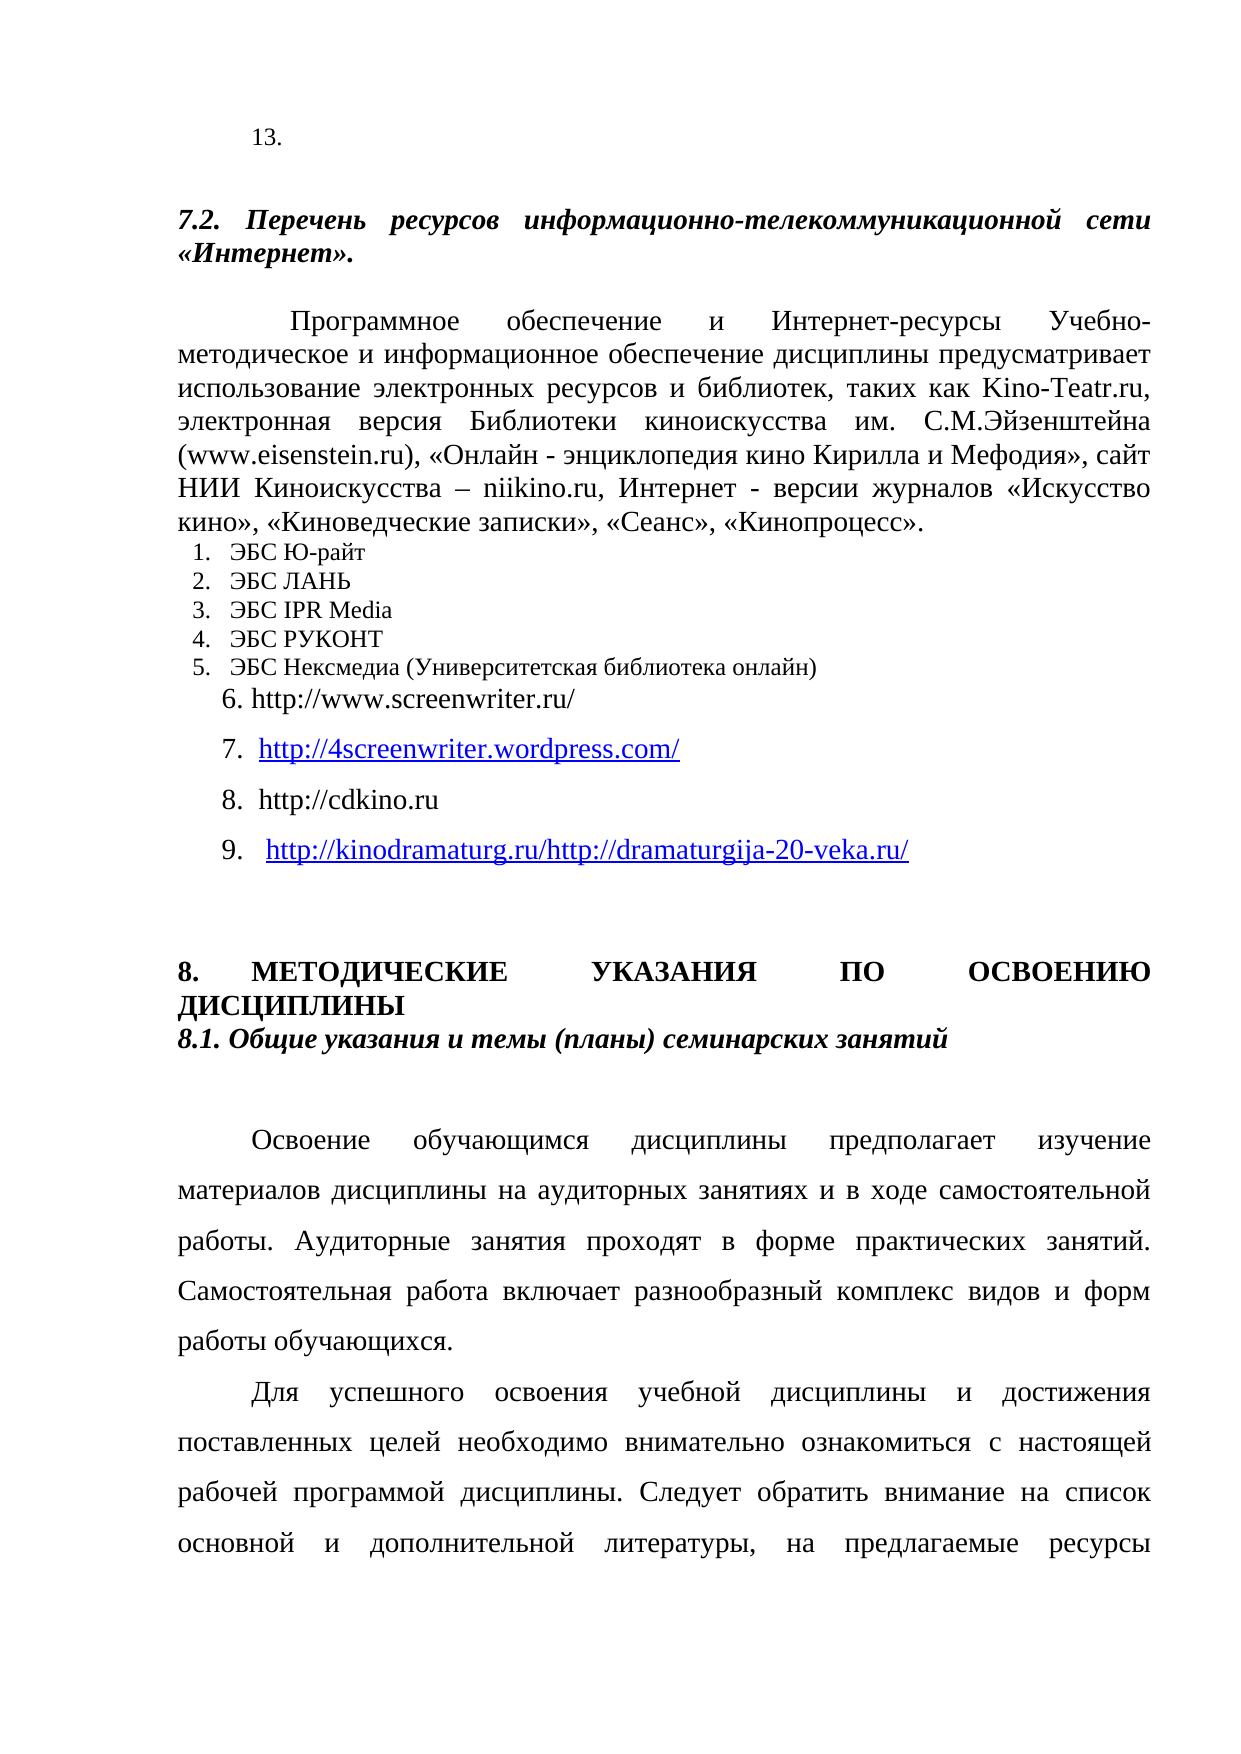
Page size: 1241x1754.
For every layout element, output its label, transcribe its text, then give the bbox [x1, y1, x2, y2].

text 7.2. Перечень ресурсов информационно-телекоммуникационной сети «Интернет». [177, 202, 1152, 269]
list ЭБС РУКОНТ [192, 624, 1152, 652]
list http://cdkino.ru [177, 782, 1152, 815]
text 8.1. Общие указания и темы (планы) семинарских занятий [177, 1022, 1152, 1055]
list ЭБС Нексмедиа (Университетская библиотека онлайн) [192, 652, 1152, 681]
list ЭБС Ю-райт [192, 537, 1152, 566]
list ЭБС ЛАНЬ [192, 566, 1152, 595]
text Программное обеспечение и Интернет-ресурсы Учебно-методическое и информационное обеспечение дисциплины предусматривает использование электронных ресурсов и библиотек, таких как Kino-Teatr.ru, электронная версия Библиотеки киноискусства им. С.М.Эйзенштейна (www.eisenstein.ru), «Онлайн - энциклопедия кино Кирилла и Мефодия», сайт НИИ Киноискусства – niikino.ru, Интернет - версии журналов «Искусство кино», «Киноведческие записки», «Сеанс», «Кинопроцесс». [177, 303, 1152, 537]
list http://www.screenwriter.ru/ [177, 681, 1152, 715]
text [177, 1374, 1152, 1558]
list http://4screenwriter.wordpress.com/ [177, 731, 1152, 765]
list http://kinodramaturg.ru/http://dramaturgija-20-veka.ru/ [177, 832, 1152, 866]
text 8. МЕТОДИЧЕСКИЕ УКАЗАНИЯ ПО ОСВОЕНИЮ ДИСЦИПЛИНЫ [177, 954, 1152, 1022]
list ЭБС IPR Media [192, 595, 1152, 624]
text Освоение обучающимся дисциплины предполагает изучение материалов дисциплины на аудиторных занятиях и в ходе самостоятельной работы. Аудиторные занятия проходят в форме практических занятий. Самостоятельная работа включает разнообразный комплекс видов и форм работы обучающихся. [177, 1122, 1152, 1357]
